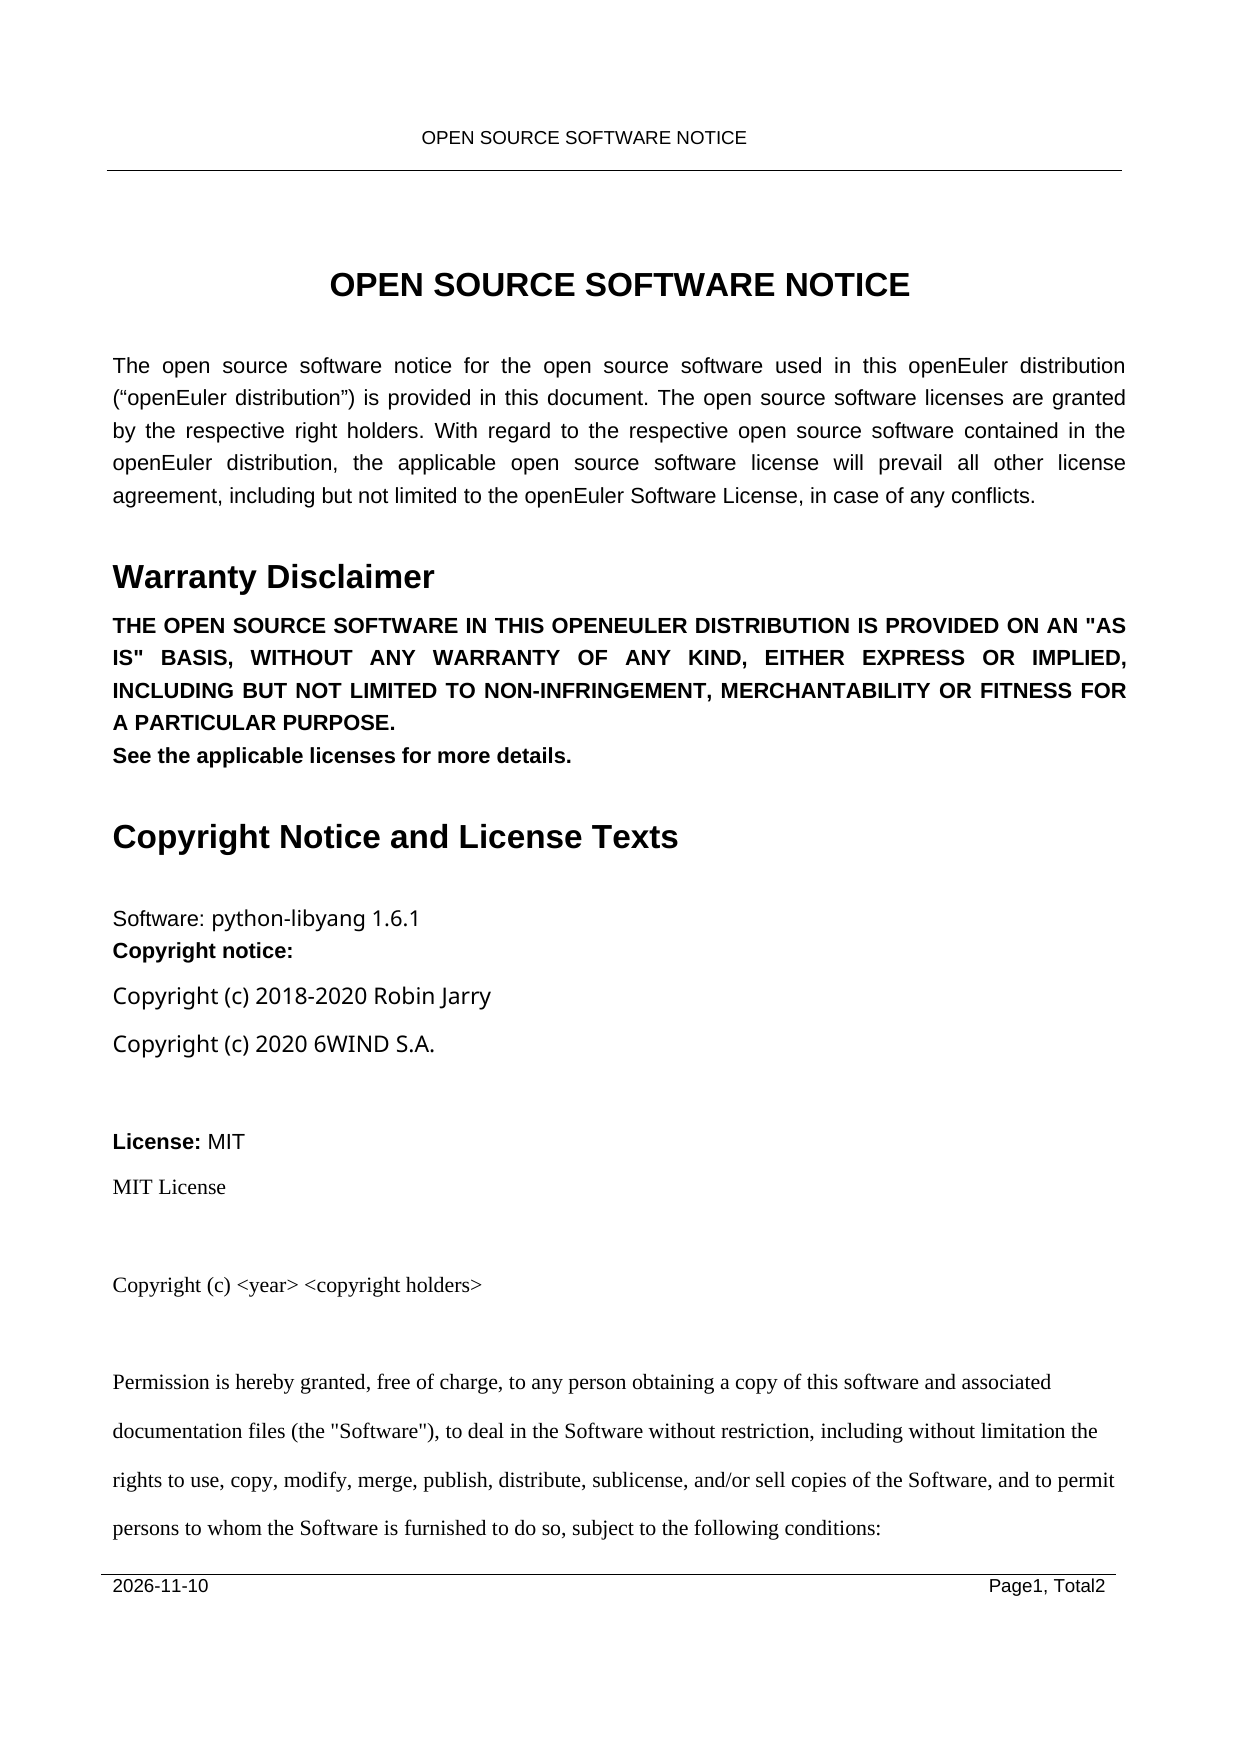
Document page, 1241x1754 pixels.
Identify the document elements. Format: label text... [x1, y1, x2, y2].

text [112, 1170, 1128, 1544]
text Software: python-libyang 1.6.1 [112, 901, 1128, 934]
text OPEN SOURCE SOFTWARE NOTICE [112, 251, 1128, 316]
text Copyright notice: [112, 934, 1128, 966]
text The open source software notice for the open source software used in this openEuler distribution (“openEuler distribution”) is provided in this document. The open source software licenses are granted by the respective right holders. With regard to the respective open source software contained in the openEuler distribution, the applicable open source software license will prevail all other license agreement, including but not limited to the openEuler Software License, in case of any conflicts. [112, 349, 1128, 511]
text Copyright (c) 2018-2020 Robin Jarry Copyright (c) 2020 6WIND S.A. [112, 979, 1128, 1109]
text THE OPEN SOURCE SOFTWARE IN THIS OPENEULER DISTRIBUTION IS PROVIDED ON AN "AS IS" BASIS, WITHOUT ANY WARRANTY OF ANY KIND, EITHER EXPRESS OR IMPLIED, INCLUDING BUT NOT LIMITED TO NON-INFRINGEMENT, MERCHANTABILITY OR FITNESS FOR A PARTICULAR PURPOSE. See the applicable licenses for more details. [112, 609, 1128, 771]
text Copyright Notice and License Texts [112, 804, 1128, 869]
text License: MIT [112, 1125, 1128, 1158]
text Warranty Disclaimer [112, 544, 1128, 609]
